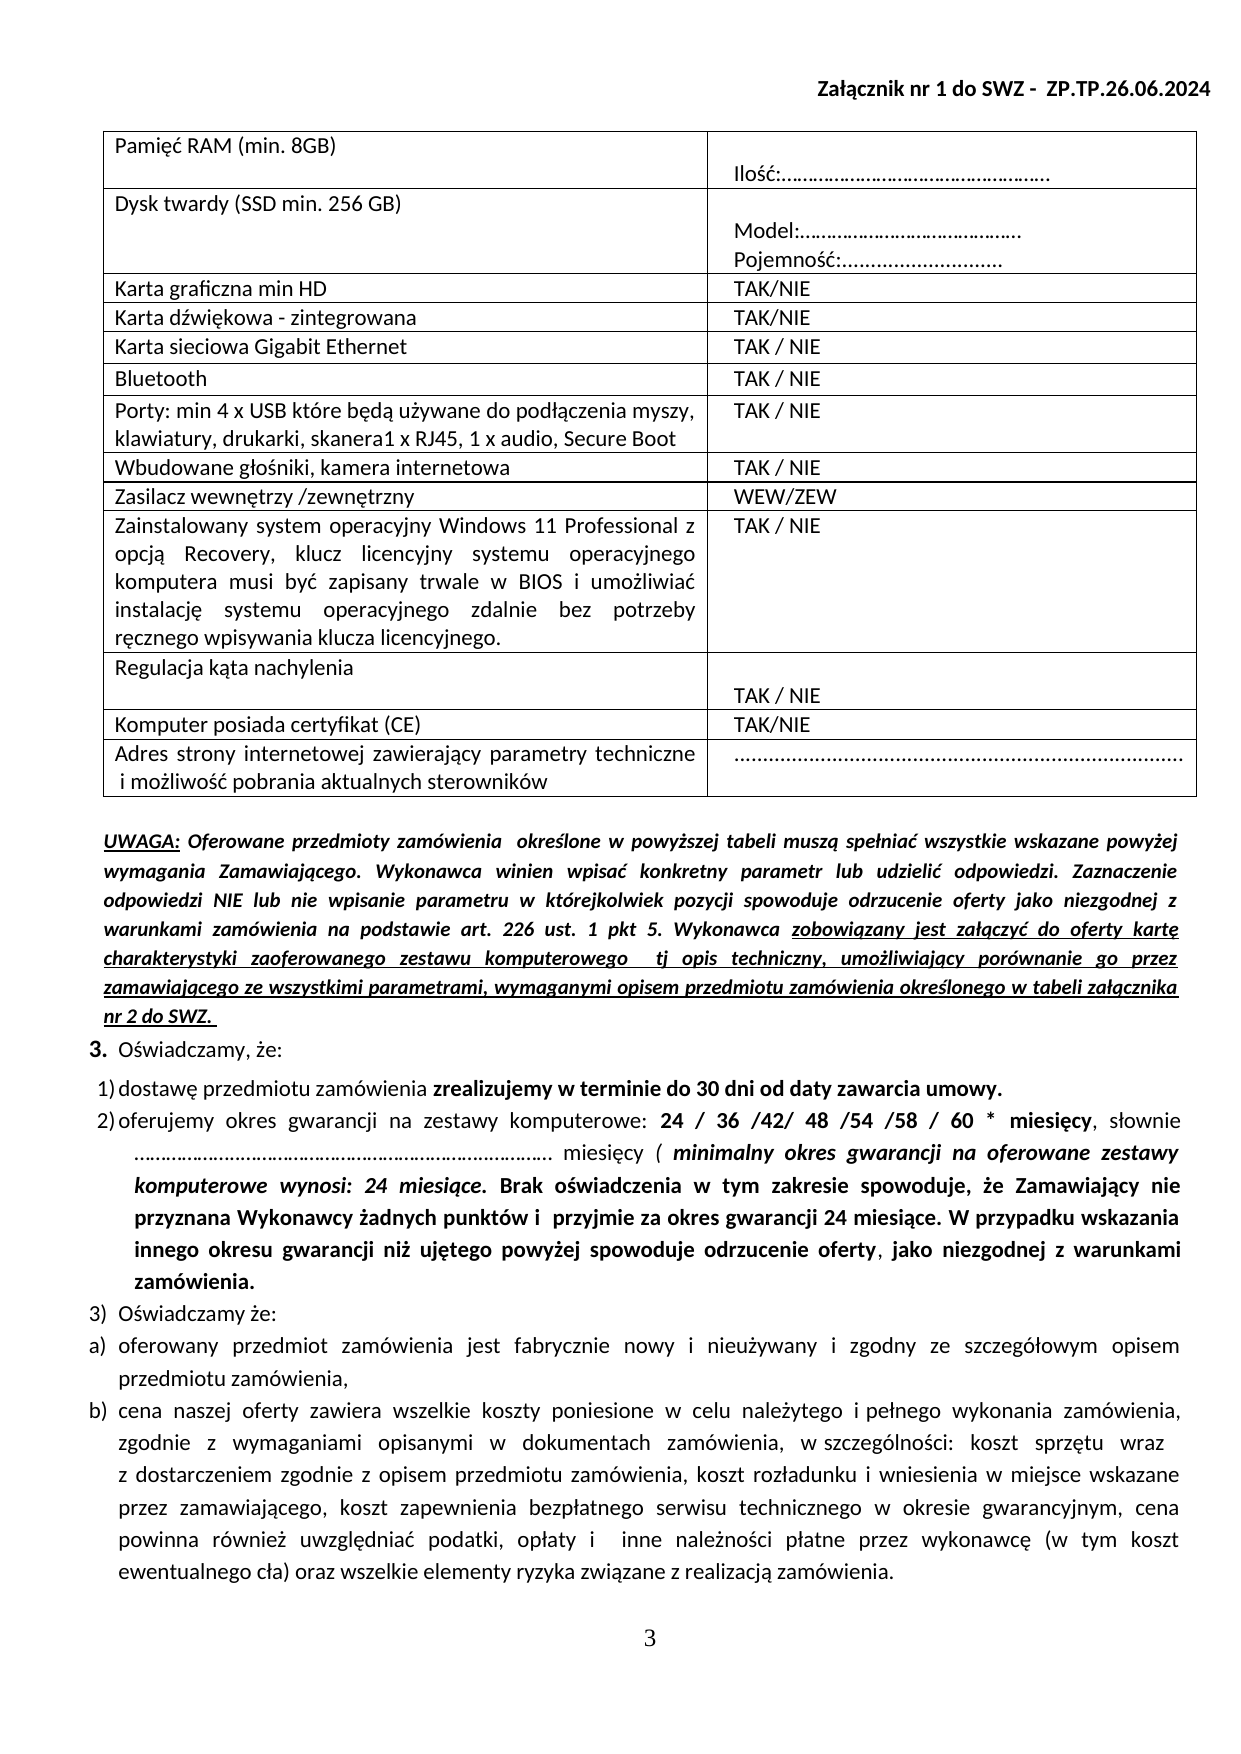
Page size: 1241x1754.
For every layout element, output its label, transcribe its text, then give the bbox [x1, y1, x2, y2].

table_cell Komputer posiada certyfikat (CE) [104, 710, 707, 738]
table_cell TAK/NIE [708, 274, 1196, 302]
table_cell Zasilacz wewnętrzy /zewnętrzny [104, 483, 707, 510]
list Oświadczamy że: [88, 1299, 1181, 1327]
table_cell Regulacja kąta nachylenia [104, 653, 707, 709]
table_cell TAK / NIE [708, 453, 1196, 481]
table_cell Adres strony internetowej zawierający parametry techniczne i możliwość pobrania aktualnych sterowników [104, 740, 707, 796]
table_cell WEW/ZEW [708, 483, 1196, 510]
table_cell TAK / NIE [708, 364, 1196, 395]
table_cell Bluetooth [104, 364, 707, 395]
list oferujemy okres gwarancji na zestawy komputerowe: 24 / 36 /42/ 48 /54 /58 / 60 * miesięcy, słownie ………………..………………………………………..………… miesięcy ( minimalny okres gwarancji na oferowane zestawy komputerowe wynosi: 24 miesiące. Brak oświadczenia w tym zakresie spowoduje, że Zamawiający nie przyznana Wykonawcy żadnych punktów i przyjmie za okres gwarancji 24 miesiące. W przypadku wskazania innego okresu gwarancji niż ujętego powyżej spowoduje odrzucenie oferty, jako niezgodnej z warunkami zamówienia. [97, 1106, 1181, 1295]
list dostawę przedmiotu zamówienia zrealizujemy w terminie do 30 dni od daty zawarcia umowy. [97, 1074, 1181, 1102]
table_cell Dysk twardy (SSD min. 256 GB) [104, 189, 707, 273]
table_cell Porty: min 4 x USB które będą używane do podłączenia myszy, klawiatury, drukarki, skanera1 x RJ45, 1 x audio, Secure Boot [104, 396, 707, 452]
table_cell Karta graficzna min HD [104, 274, 707, 302]
table_cell .............................................................................. [708, 740, 1196, 796]
table_cell Ilość:…………………………………………… [708, 132, 1196, 188]
table_cell Karta dźwiękowa - zintegrowana [104, 303, 707, 331]
table_cell Pamięć RAM (min. 8GB) [104, 132, 707, 188]
table_cell TAK/NIE [708, 303, 1196, 331]
subtitle Oświadczamy, że: [74, 1033, 1181, 1063]
table_cell Karta sieciowa Gigabit Ethernet [104, 332, 707, 363]
list cena naszej oferty zawiera wszelkie koszty poniesione w celu należytego i pełnego wykonania zamówienia, zgodnie z wymaganiami opisanymi w dokumentach zamówienia, w szczególności: koszt sprzętu wraz z dostarczeniem zgodnie z opisem przedmiotu zamówienia, koszt rozładunku i wniesienia w miejsce wskazane przez zamawiającego, koszt zapewnienia bezpłatnego serwisu technicznego w okresie gwarancyjnym, cena powinna również uwzględniać podatki, opłaty i inne należności płatne przez wykonawcę (w tym koszt ewentualnego cła) oraz wszelkie elementy ryzyka związane z realizacją zamówienia. [88, 1396, 1181, 1585]
table_cell TAK / NIE [708, 396, 1196, 452]
subtitle UWAGA: Oferowane przedmioty zamówienia określone w powyższej tabeli muszą spełniać wszystkie wskazane powyżej wymagania Zamawiającego. Wykonawca winien wpisać konkretny parametr lub udzielić odpowiedzi. Zaznaczenie odpowiedzi NIE lub nie wpisanie parametru w którejkolwiek pozycji spowoduje odrzucenie oferty jako niezgodnej z warunkami zamówienia na podstawie art. 226 ust. 1 pkt 5. Wykonawca zobowiązany jest załączyć do oferty kartę charakterystyki zaoferowanego zestawu komputerowego tj opis techniczny, umożliwiający porównanie go przez zamawiającego ze wszystkimi parametrami, wymaganymi opisem przedmiotu zamówienia określonego w tabeli załącznika nr 2 do SWZ. [103, 829, 1181, 1029]
table_cell Zainstalowany system operacyjny Windows 11 Professional z opcją Recovery, klucz licencyjny systemu operacyjnego komputera musi być zapisany trwale w BIOS i umożliwiać instalację systemu operacyjnego zdalnie bez potrzeby ręcznego wpisywania klucza licencyjnego. [104, 511, 707, 652]
table_cell Wbudowane głośniki, kamera internetowa [104, 453, 707, 481]
table_cell TAK / NIE [708, 653, 1196, 709]
table_cell TAK/NIE [708, 710, 1196, 738]
table_cell TAK / NIE [708, 511, 1196, 652]
table_cell TAK / NIE [708, 332, 1196, 363]
table_cell Model:…………………………………… Pojemność:............................ [708, 189, 1196, 273]
list oferowany przedmiot zamówienia jest fabrycznie nowy i nieużywany i zgodny ze szczegółowym opisem przedmiotu zamówienia, [88, 1332, 1181, 1392]
